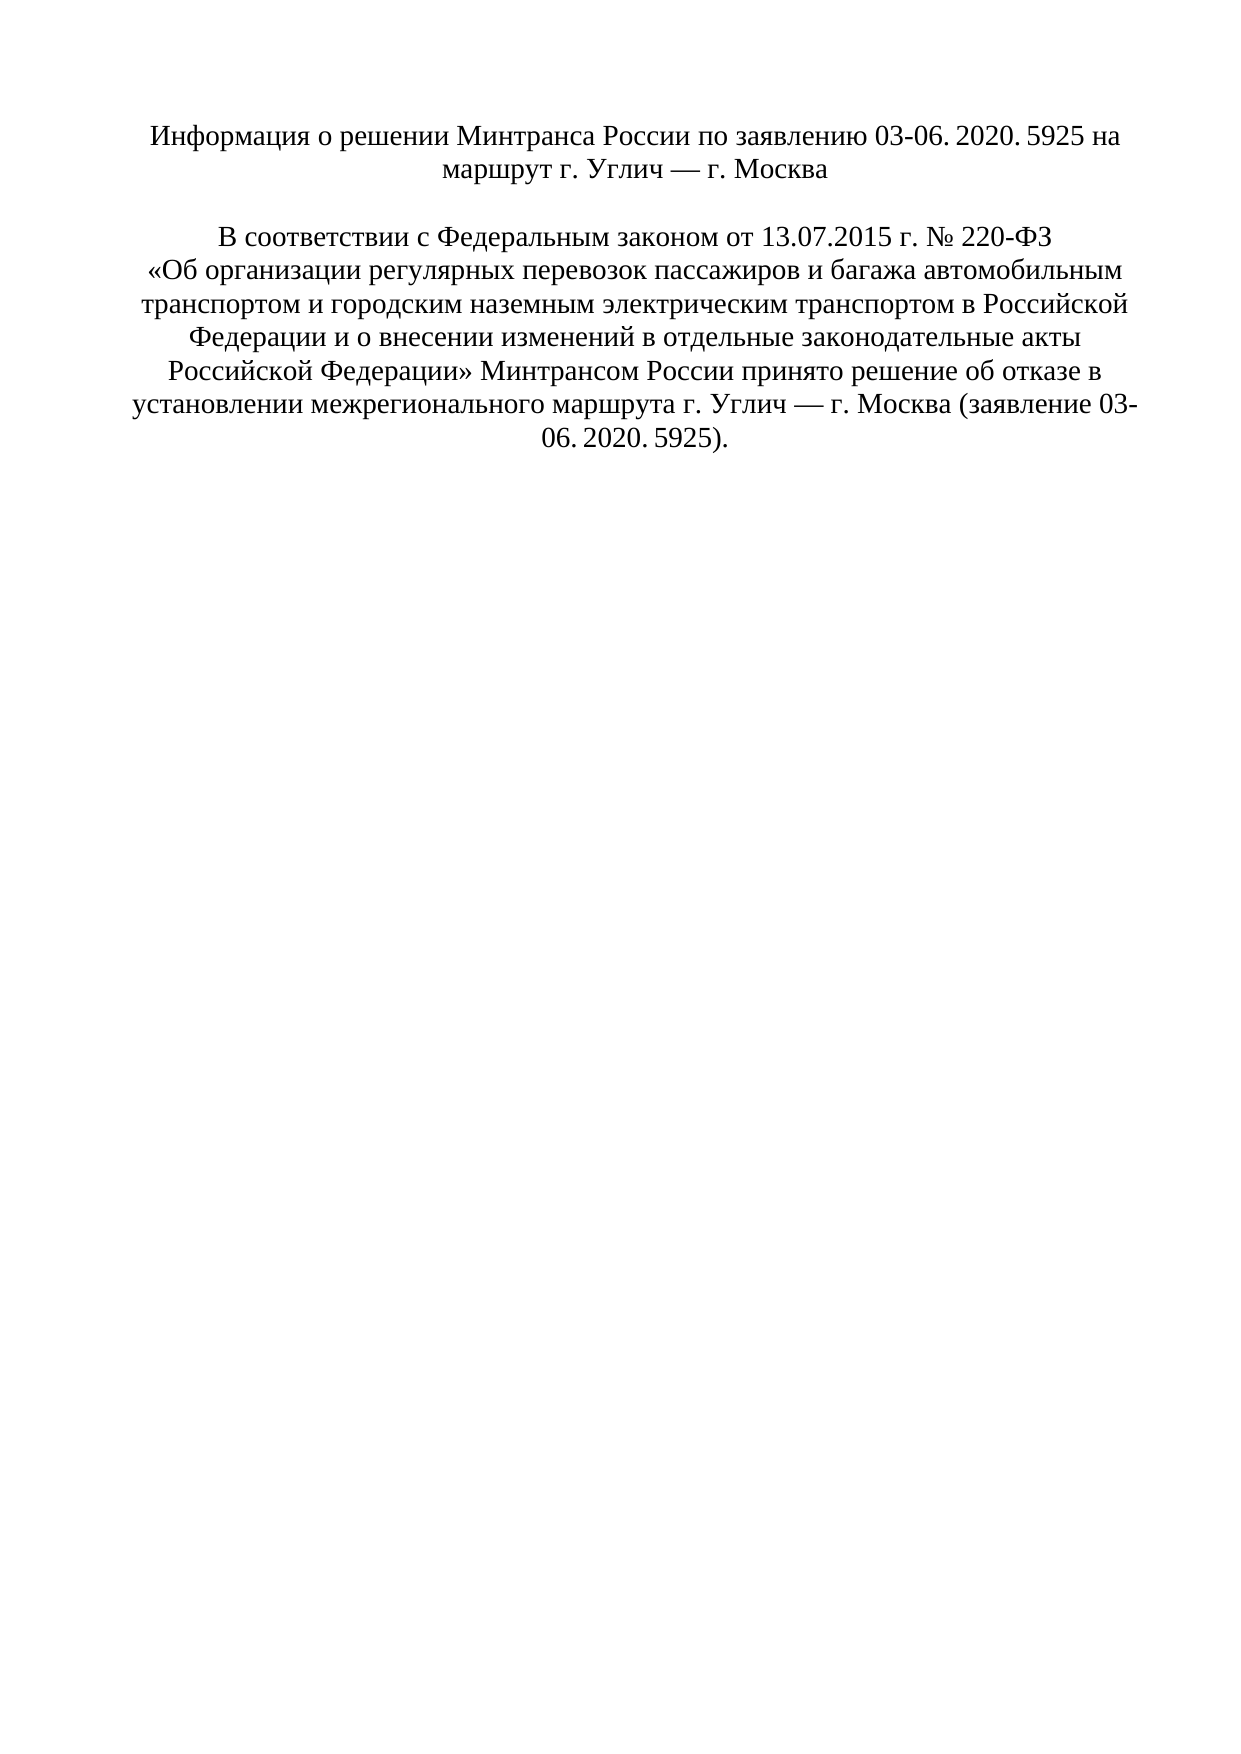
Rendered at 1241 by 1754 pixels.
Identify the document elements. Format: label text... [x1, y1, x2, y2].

text Информация о решении Минтранса России по заявлению 03-06. 2020. 5925 на маршрут г. Углич — г. Москва [118, 118, 1152, 185]
text В соответствии с Федеральным законом от 13.07.2015 г. № 220-ФЗ «Об организации регулярных перевозок пассажиров и багажа автомобильным транспортом и городским наземным электрическим транспортом в Российской Федерации и о внесении изменений в отдельные законодательные акты Российской Федерации» Минтрансом России принято решение об отказе в установлении межрегионального маршрута г. Углич — г. Москва (заявление 03-06. 2020. 5925). [118, 219, 1152, 453]
